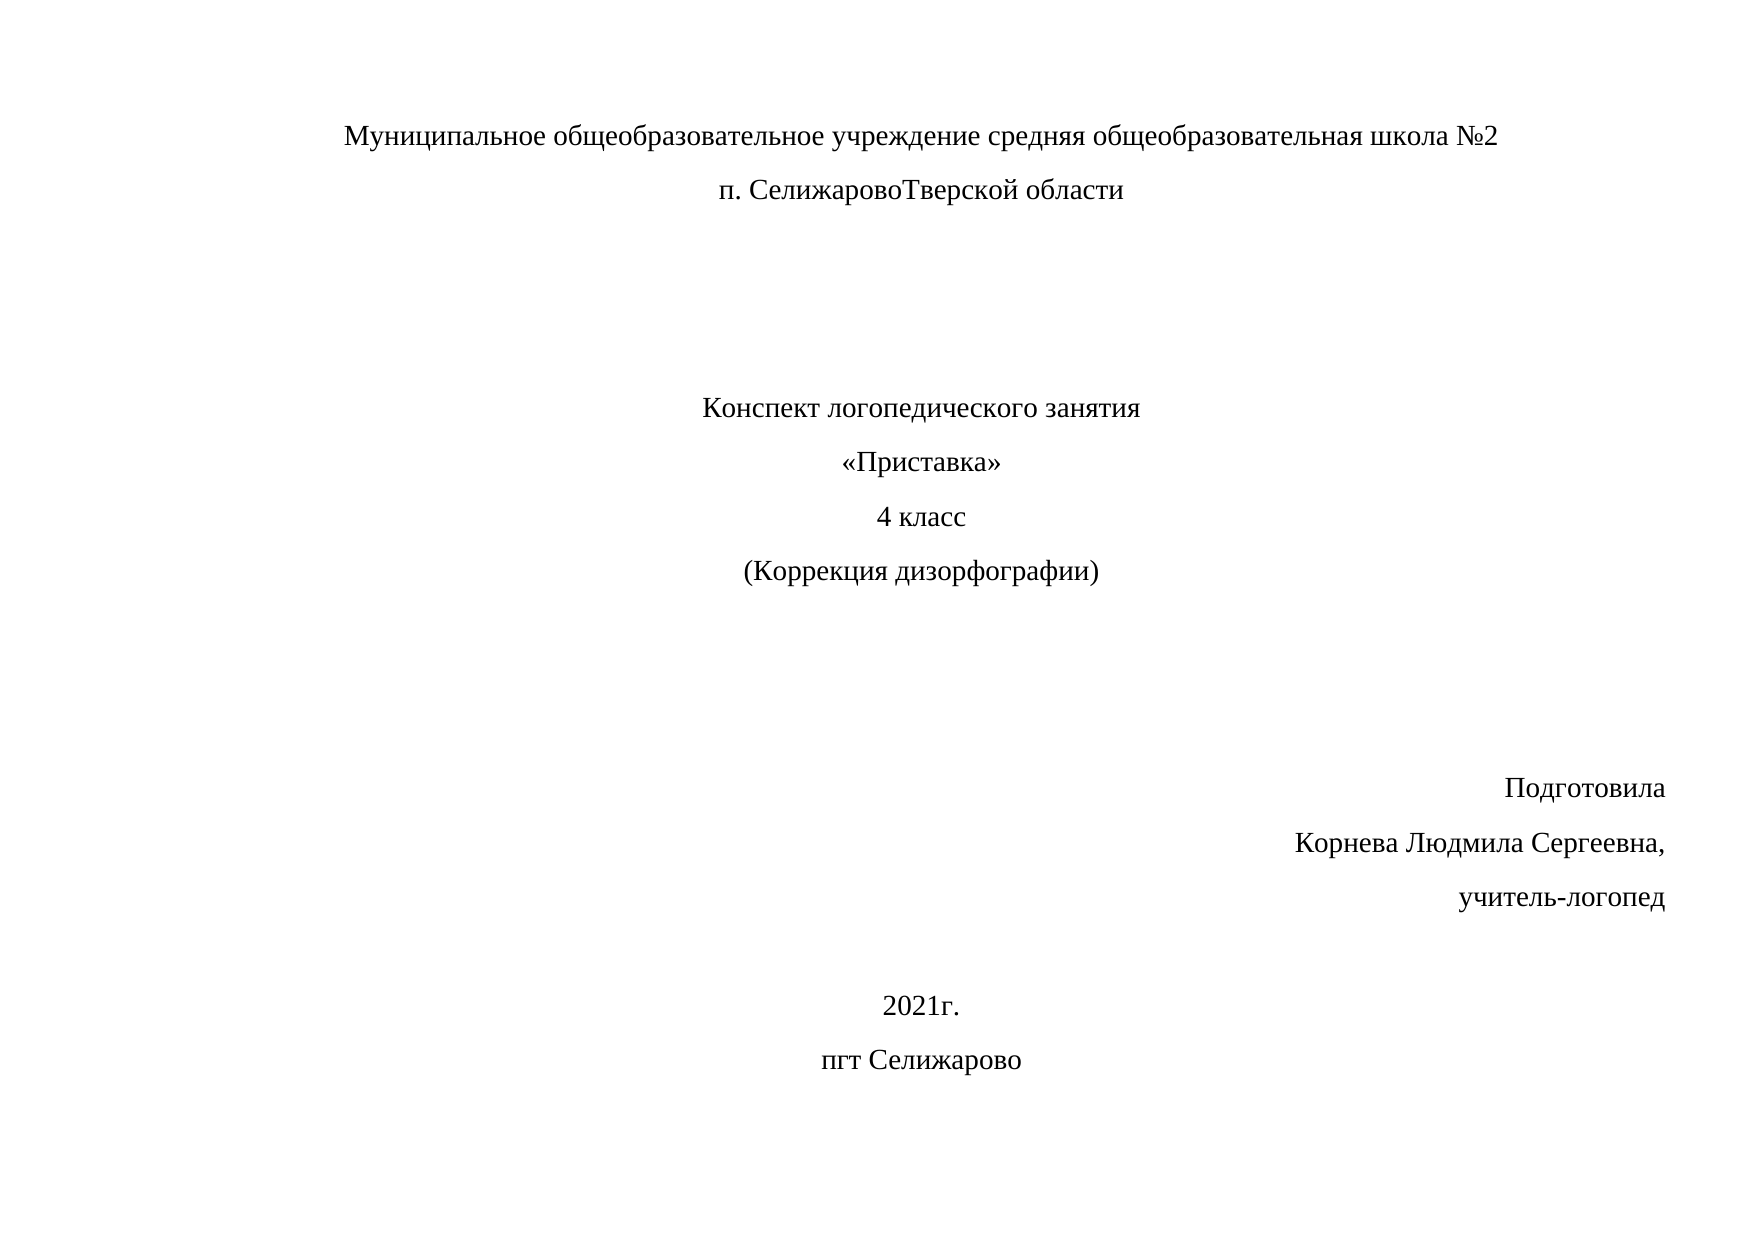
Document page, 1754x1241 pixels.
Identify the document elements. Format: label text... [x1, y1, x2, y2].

text Подготовила [177, 771, 1665, 804]
text (Коррекция дизорфографии) [177, 553, 1665, 587]
text Конспект логопедического занятия [177, 390, 1665, 423]
text Муниципальное общеобразовательное учреждение средняя общеобразовательная школа №2 [177, 118, 1665, 152]
text Корнева Людмила Сергеевна, [177, 825, 1665, 858]
text п. СелижаровоТверской области [177, 172, 1665, 206]
text «Приставка» [177, 444, 1665, 478]
text 4 класс [177, 499, 1665, 532]
text учитель-логопед [177, 879, 1665, 913]
text 2021г. [177, 988, 1665, 1022]
text пгт Селижарово [177, 1042, 1665, 1076]
